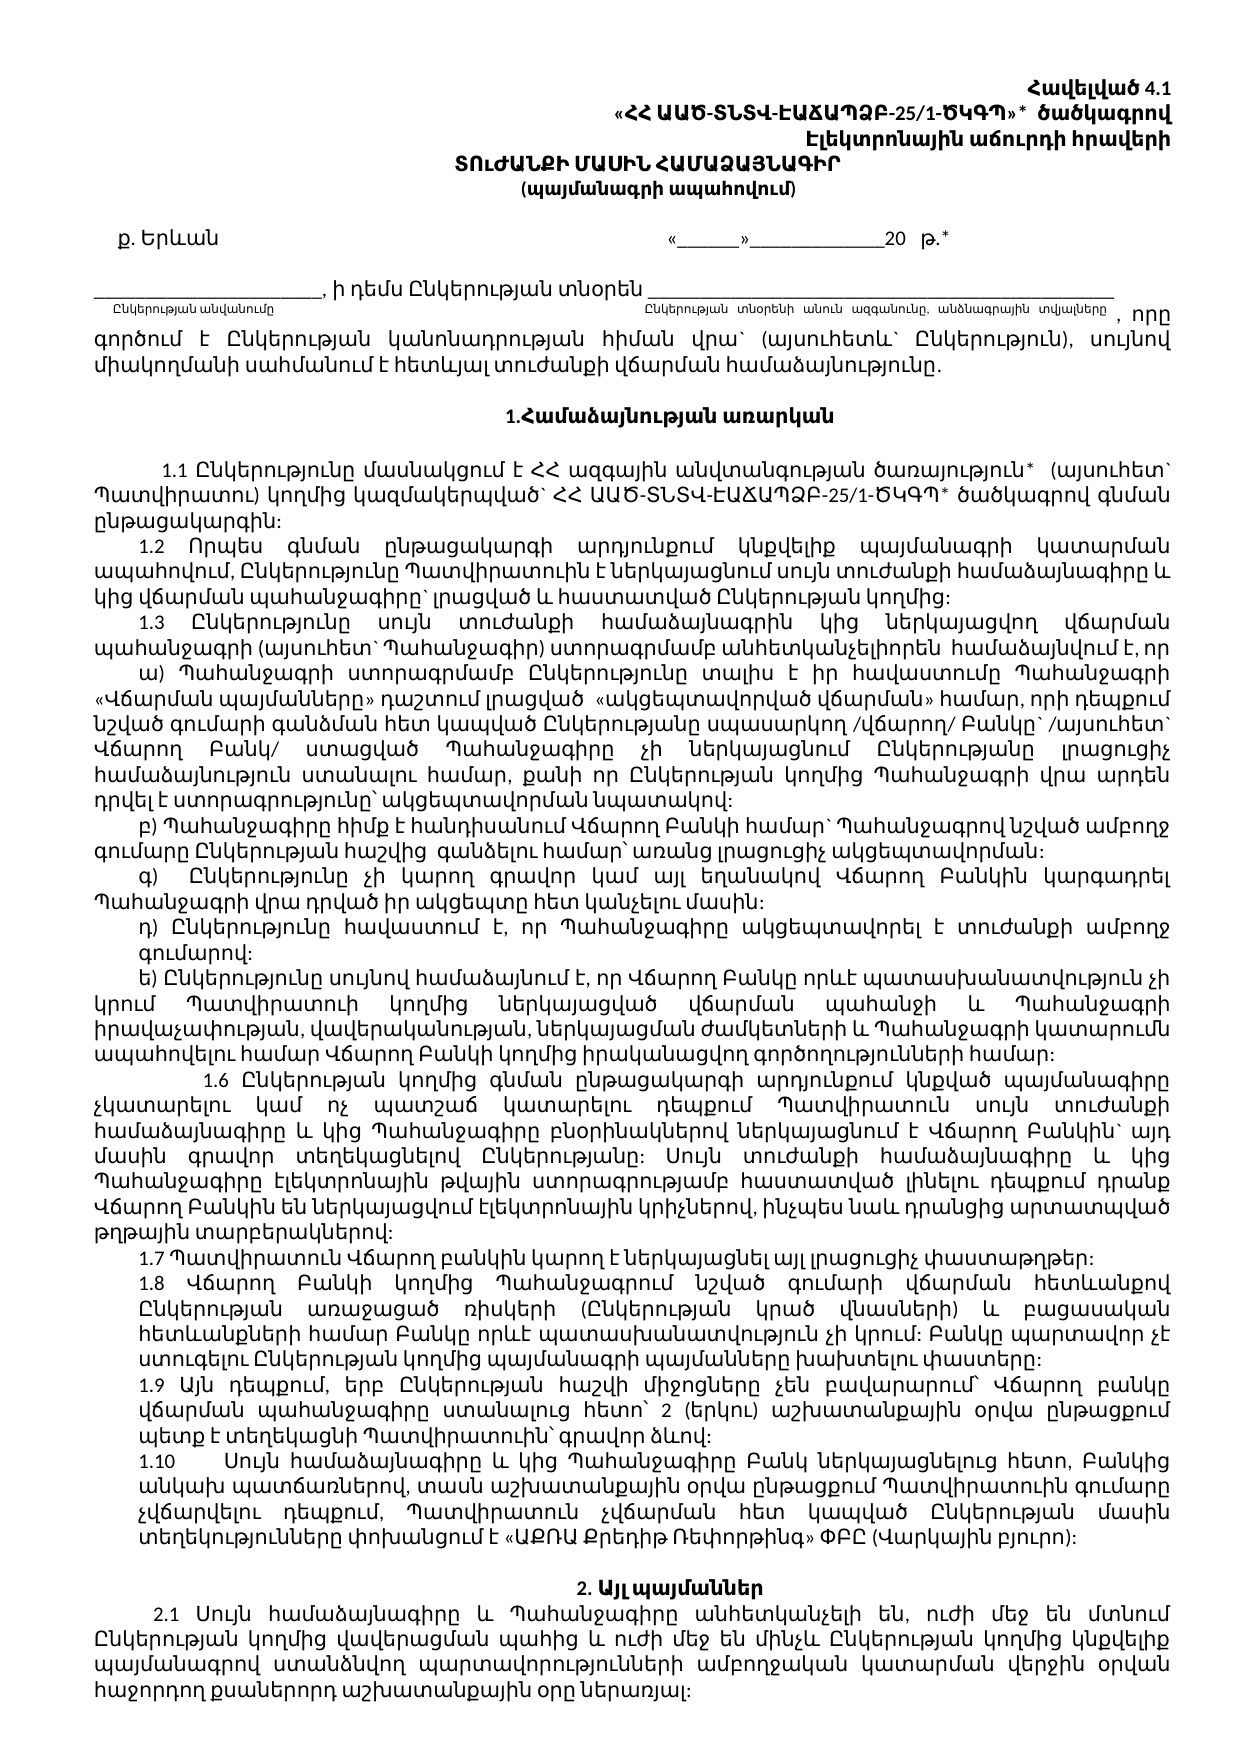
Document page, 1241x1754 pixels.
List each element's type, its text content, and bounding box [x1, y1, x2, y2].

text դ) Ընկերությունը հավաստում է, որ Պահանջագիրը ակցեպտավորել է տուժանքի ամբողջ գումարով: [138, 914, 1171, 965]
text ե) Ընկերությունը սույնով համաձայնում է, որ Վճարող Բանկը որևէ պատասխանատվություն չի կրում Պատվիրատուի կողմից ներկայացված վճարման պահանջի և Պահանջագրի իրավաչափության, վավերականության, ներկայացման ժամկետների և Պահանջագրի կատարումն ապահովելու համար Վճարող Բանկի կողմից իրականացվող գործողությունների համար: [94, 965, 1171, 1067]
text 1.8 Վճարող Բանկի կողմից Պահանջագրում նշված գումարի վճարման հետևանքով Ընկերության առաջացած ռիսկերի (Ընկերության կրած վնասների) և բացասական հետևանքների համար Բանկը որևէ պատասխանատվություն չի կրում: Բանկը պարտավոր չէ ստուգելու Ընկերության կողմից պայմանագրի պայմանները խախտելու փաստերը: [138, 1270, 1171, 1372]
text 1.9 Այն դեպքում, երբ Ընկերության հաշվի միջոցները չեն բավարարում՝ Վճարող բանկը վճարման պահանջագիրը ստանալուց հետո՝ 2 (երկու) աշխատանքային օրվա ընթացքում պետք է տեղեկացնի Պատվիրատուին՝ գրավոր ձևով: [138, 1372, 1171, 1448]
text Էլեկտրոնային աճուրդի հրավերի [94, 126, 1171, 151]
text ք. Երևան «______»_____________20 թ.* [94, 225, 1171, 250]
text 2. Այլ պայմաններ [169, 1575, 1171, 1601]
text բ) Պահանջագիրը հիմք է հանդիսանում Վճարող Բանկի համար` Պահանջագրով նշված ամբողջ գումարը Ընկերության հաշվից գանձելու համար՝ առանց լրացուցիչ ակցեպտավորման: [94, 813, 1171, 864]
text 1.1 Ընկերությունը մասնակցում է ՀՀ ազգային անվտանգության ծառայություն* (այսուհետ` Պատվիրատու) կողմից կազմակերպված` ՀՀ ԱԱԾ-ՏՆՏՎ-ԷԱՃԱՊՁԲ-25/1-ԾԿԳՊ* ծածկագրով գնման ընթացակարգին: [94, 457, 1171, 533]
text Ընկերության անվանումը Ընկերության տնօրենի անուն ազգանունը, անձնագրային տվյալները , որը գործում է Ընկերության կանոնադրության հիման վրա` (այսուհետև` Ընկերություն), սույնով միակողմանի սահմանում է հետևյալ տուժանքի վճարման համաձայնությունը. [94, 301, 1171, 377]
text «ՀՀ ԱԱԾ-ՏՆՏՎ-ԷԱՃԱՊՁԲ-25/1-ԾԿԳՊ»* ծածկագրով [94, 100, 1171, 126]
text 1.7 Պատվիրատուն Վճարող բանկին կարող է ներկայացնել այլ լրացուցիչ փաստաթղթեր: [138, 1245, 1171, 1270]
text 1.6 Ընկերության կողմից գնման ընթացակարգի արդյունքում կնքված պայմանագիրը չկատարելու կամ ոչ պատշաճ կատարելու դեպքում Պատվիրատուն սույն տուժանքի համաձայնագիրը և կից Պահանջագիրը բնօրինակներով ներկայացնում է Վճարող Բանկին` այդ մասին գրավոր տեղեկացնելով Ընկերությանը: Սույն տուժանքի համաձայնագիրը և կից Պահանջագիրը էլեկտրոնային թվային ստորագրությամբ հաստատված լինելու դեպքում դրանք Վճարող Բանկին են ներկայացվում էլեկտրոնային կրիչներով, ինչպես նաև դրանցից արտատպված թղթային տարբերակներով: [94, 1067, 1171, 1245]
text Հավելված 4.1 [94, 75, 1171, 100]
text ______________________, ի դեմս Ընկերության տնօրեն _____________________________________________ [94, 276, 1171, 301]
text ՏՈւԺԱՆՔԻ ՄԱՍԻՆ ՀԱՄԱՁԱՅՆԱԳԻՐ [94, 151, 1171, 177]
text գ) Ընկերությունը չի կարող գրավոր կամ այլ եղանակով Վճարող Բանկին կարգադրել Պահանջագրի վրա դրված իր ակցեպտը հետ կանչելու մասին: [94, 864, 1171, 914]
text 1.3 Ընկերությունը սույն տուժանքի համաձայնագրին կից ներկայացվող վճարման պահանջագրի (այսուհետ` Պահանջագիր) ստորագրմամբ անհետկանչելիորեն համաձայնվում է, որ [94, 609, 1171, 660]
text 1.2 Որպես գնման ընթացակարգի արդյունքում կնքվելիք պայմանագրի կատարման ապահովում, Ընկերությունը Պատվիրատուին է ներկայացնում սույն տուժանքի համաձայնագիրը և կից վճարման պահանջագիրը` լրացված և հաստատված Ընկերության կողմից: [94, 533, 1171, 609]
text 1.10 Սույն համաձայնագիրը և կից Պահանջագիրը Բանկ ներկայացնելուց հետո, Բանկից անկախ պատճառներով, տասն աշխատանքային օրվա ընթացքում Պատվիրատուին գումարը չվճարվելու դեպքում, Պատվիրատուն չվճարման հետ կապված Ընկերության մասին տեղեկությունները փոխանցում է «ԱՔՌԱ Քրեդիթ Ռեփորթինգ» ՓԲԸ (Վարկային բյուրո): [138, 1448, 1171, 1550]
text (պայմանագրի ապահովում) [94, 177, 1171, 199]
text 2.1 Սույն համաձայնագիրը և Պահանջագիրը անհետկանչելի են, ուժի մեջ են մտնում Ընկերության կողմից վավերացման պահից և ուժի մեջ են մինչև Ընկերության կողմից կնքվելիք պայմանագրով ստանձնվող պարտավորությունների ամբողջական կատարման վերջին օրվան հաջորդող քսաներորդ աշխատանքային օրը ներառյալ: [94, 1601, 1171, 1702]
text ա) Պահանջագրի ստորագրմամբ Ընկերությունը տալիս է իր հավաստումը Պահանջագրի «Վճարման պայմանները» դաշտում լրացված «ակցեպտավորված վճարման» համար, որի դեպքում նշված գումարի գանձման հետ կապված Ընկերությանը սպասարկող /վճարող/ Բանկը` /այսուհետ` Վճարող Բանկ/ ստացված Պահանջագիրը չի ներկայացնում Ընկերությանը լրացուցիչ համաձայնություն ստանալու համար, քանի որ Ընկերության կողմից Պահանջագրի վրա արդեն դրվել է ստորագրությունը՝ ակցեպտավորման նպատակով: [94, 660, 1171, 813]
text 1.Համաձայնության առարկան [169, 403, 1171, 428]
